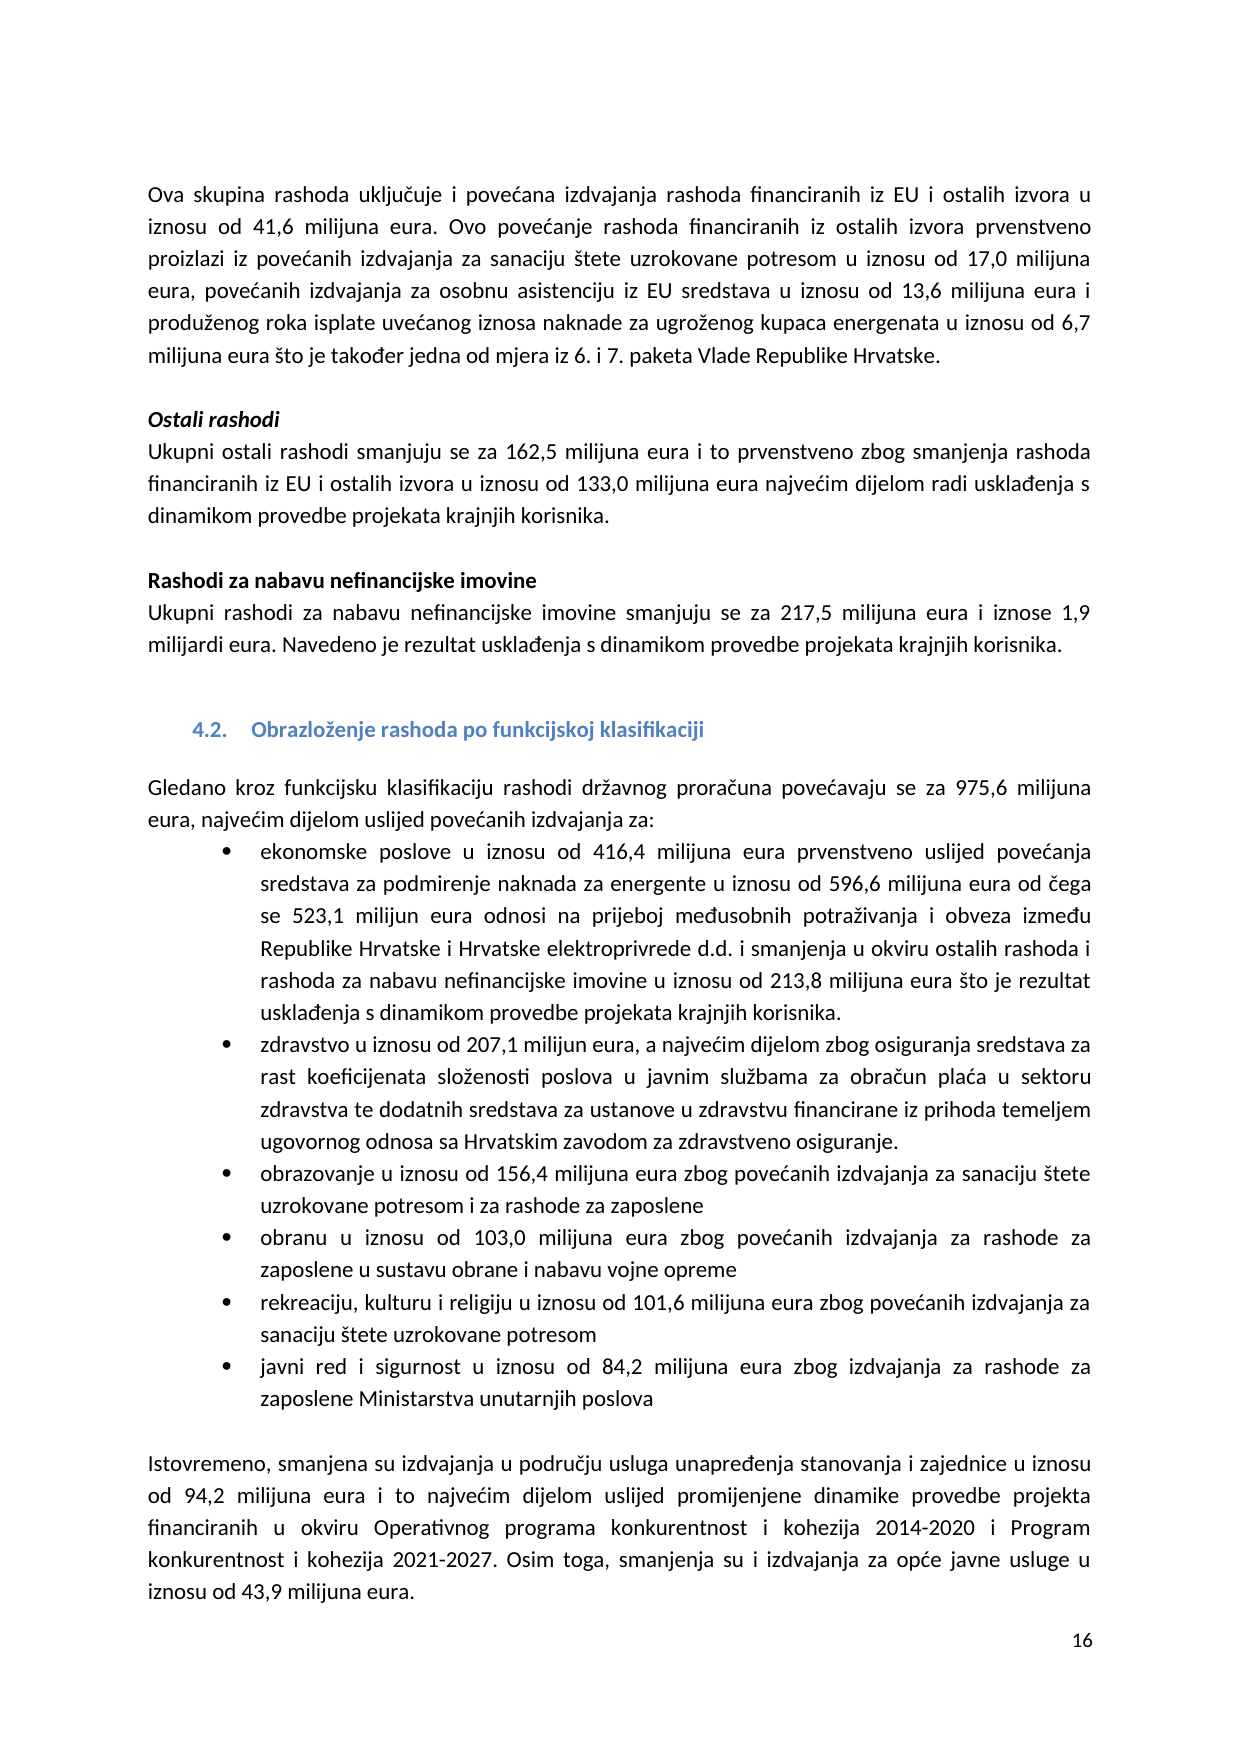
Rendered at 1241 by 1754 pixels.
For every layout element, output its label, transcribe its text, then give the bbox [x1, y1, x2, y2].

text Ukupni ostali rashodi smanjuju se za 162,5 milijuna eura i to prvenstveno zbog smanjenja rashoda financiranih iz EU i ostalih izvora u iznosu od 133,0 milijuna eura najvećim dijelom radi usklađenja s dinamikom provedbe projekata krajnjih korisnika. [148, 437, 1093, 530]
list javni red i sigurnost u iznosu od 84,2 milijuna eura zbog izdvajanja za rashode za zaposlene Ministarstva unutarnjih poslova [223, 1352, 1093, 1412]
text Ova skupina rashoda uključuje i povećana izdvajanja rashoda financiranih iz EU i ostalih izvora u iznosu od 41,6 milijuna eura. Ovo povećanje rashoda financiranih iz ostalih izvora prvenstveno proizlazi iz povećanih izdvajanja za sanaciju štete uzrokovane potresom u iznosu od 17,0 milijuna eura, povećanih izdvajanja za osobnu asistenciju iz EU sredstava u iznosu od 13,6 milijuna eura i produženog roka isplate uvećanog iznosa naknade za ugroženog kupaca energenata u iznosu od 6,7 milijuna eura što je također jedna od mjera iz 6. i 7. paketa Vlade Republike Hrvatske. [148, 180, 1093, 369]
text Rashodi za nabavu nefinancijske imovine [148, 566, 1093, 594]
text Ukupni rashodi za nabavu nefinancijske imovine smanjuju se za 217,5 milijuna eura i iznose 1,9 milijardi eura. Navedeno je rezultat usklađenja s dinamikom provedbe projekata krajnjih korisnika. [148, 598, 1093, 658]
text Ostali rashodi [148, 405, 1093, 433]
text Gledano kroz funkcijsku klasifikaciju rashodi državnog proračuna povećavaju se za 975,6 milijuna eura, najvećim dijelom uslijed povećanih izdvajanja za: [148, 773, 1093, 833]
list obranu u iznosu od 103,0 milijuna eura zbog povećanih izdvajanja za rashode za zaposlene u sustavu obrane i nabavu vojne opreme [223, 1223, 1093, 1284]
subtitle Obrazloženje rashoda po funkcijskoj klasifikaciji [192, 716, 1093, 744]
list obrazovanje u iznosu od 156,4 milijuna eura zbog povećanih izdvajanja za sanaciju štete uzrokovane potresom i za rashode za zaposlene [223, 1159, 1093, 1219]
list ekonomske poslove u iznosu od 416,4 milijuna eura prvenstveno uslijed povećanja sredstava za podmirenje naknada za energente u iznosu od 596,6 milijuna eura od čega se 523,1 milijun eura odnosi na prijeboj međusobnih potraživanja i obveza između Republike Hrvatske i Hrvatske elektroprivrede d.d. i smanjenja u okviru ostalih rashoda i rashoda za nabavu nefinancijske imovine u iznosu od 213,8 milijuna eura što je rezultat usklađenja s dinamikom provedbe projekata krajnjih korisnika. [223, 837, 1093, 1026]
list zdravstvo u iznosu od 207,1 milijun eura, a najvećim dijelom zbog osiguranja sredstava za rast koeficijenata složenosti poslova u javnim službama za obračun plaća u sektoru zdravstva te dodatnih sredstava za ustanove u zdravstvu financirane iz prihoda temeljem ugovornog odnosa sa Hrvatskim zavodom za zdravstveno osiguranje. [223, 1030, 1093, 1155]
list rekreaciju, kulturu i religiju u iznosu od 101,6 milijuna eura zbog povećanih izdvajanja za sanaciju štete uzrokovane potresom [223, 1288, 1093, 1348]
text Istovremeno, smanjena su izdvajanja u području usluga unapređenja stanovanja i zajednice u iznosu od 94,2 milijuna eura i to najvećim dijelom uslijed promijenjene dinamike provedbe projekta financiranih u okviru Operativnog programa konkurentnost i kohezija 2014-2020 i Program konkurentnost i kohezija 2021-2027. Osim toga, smanjenja su i izdvajanja za opće javne usluge u iznosu od 43,9 milijuna eura. [148, 1449, 1093, 1606]
